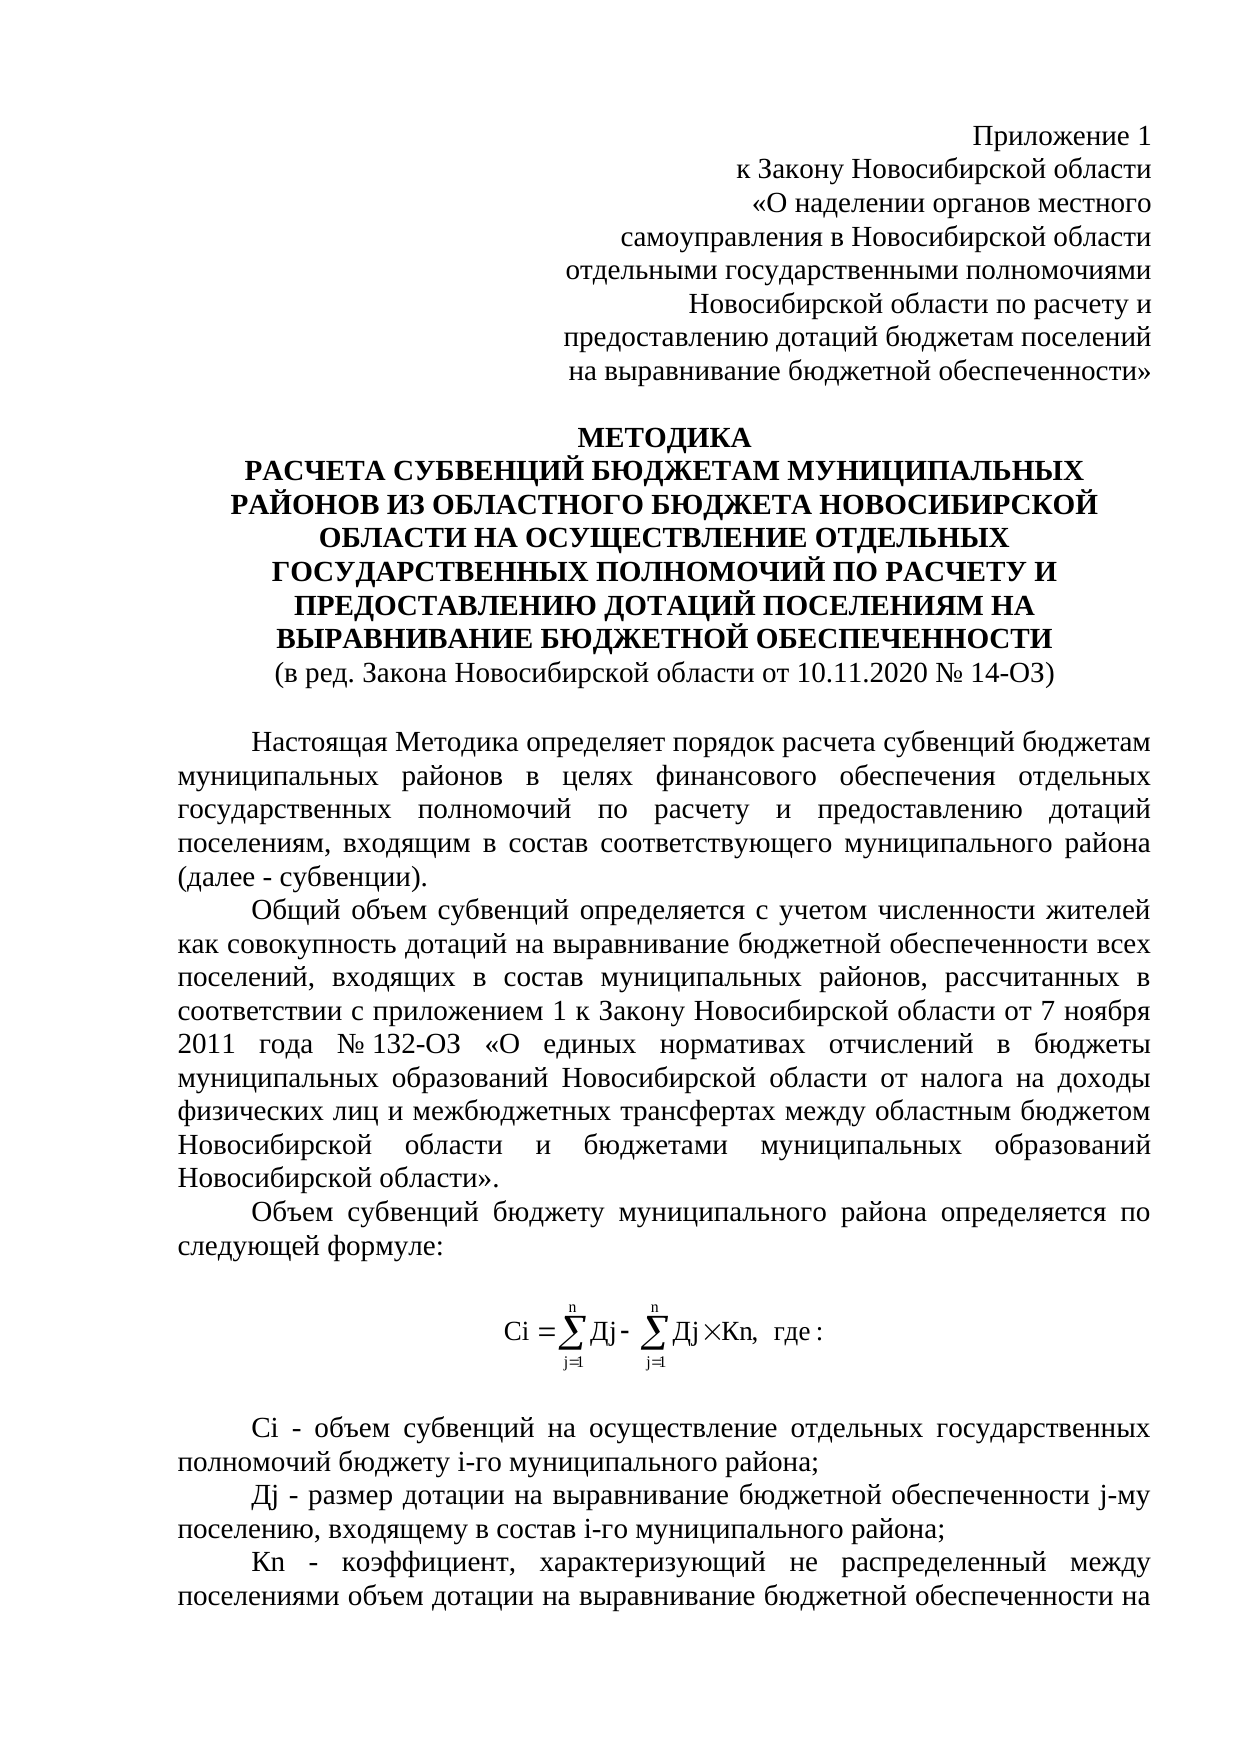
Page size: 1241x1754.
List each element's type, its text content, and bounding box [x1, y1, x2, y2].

text Общий объем субвенций определяется с учетом численности жителей как совокупность дотаций на выравнивание бюджетной обеспеченности всех поселений, входящих в состав муниципальных районов, рассчитанных в соответствии с приложением 1 к Закону Новосибирской области от 7 ноября 2011 года № 132-ОЗ «О единых нормативах отчислений в бюджеты муниципальных образований Новосибирской области от налога на доходы физических лиц и межбюджетных трансфертах между областным бюджетом Новосибирской области и бюджетами муниципальных образований Новосибирской области». [177, 892, 1152, 1194]
text на выравнивание бюджетной обеспеченности» [177, 353, 1152, 386]
title ПРЕДОСТАВЛЕНИЮ ДОТАЦИЙ ПОСЕЛЕНИЯМ НА ВЫРАВНИВАНИЕ БЮДЖЕТНОЙ ОБЕСПЕЧЕННОСТИ [177, 588, 1152, 655]
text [177, 1544, 1152, 1612]
text Настоящая Методика определяет порядок расчета субвенций бюджетам муниципальных районов в целях финансового обеспечения отдельных государственных полномочий по расчету и предоставлению дотаций поселениям, входящим в состав соответствующего муниципального района (далее - субвенции). [177, 724, 1152, 892]
text Новосибирской области по расчету и [177, 286, 1152, 319]
text Объем субвенций бюджету муниципального района определяется по следующей формуле: [177, 1194, 1152, 1261]
text отдельными государственными полномочиями [177, 252, 1152, 286]
title РАСЧЕТА СУБВЕНЦИЙ БЮДЖЕТАМ МУНИЦИПАЛЬНЫХ РАЙОНОВ ИЗ ОБЛАСТНОГО БЮДЖЕТА НОВОСИБИРСКОЙ ОБЛАСТИ НА ОСУЩЕСТВЛЕНИЕ ОТДЕЛЬНЫХ ГОСУДАРСТВЕННЫХ ПОЛНОМОЧИЙ ПО РАСЧЕТУ И [177, 453, 1152, 588]
text «О наделении органов местного [177, 185, 1152, 219]
title МЕТОДИКА [177, 420, 1152, 453]
text самоуправления в Новосибирской области [177, 219, 1152, 252]
text Приложение 1 [177, 118, 1152, 152]
text Сi - объем субвенций на осуществление отдельных государственных полномочий бюджету i-го муниципального района; [177, 1410, 1152, 1477]
text предоставлению дотаций бюджетам поселений [177, 319, 1152, 353]
text Дj - размер дотации на выравнивание бюджетной обеспеченности j-му поселению, входящему в состав i-го муниципального района; [177, 1477, 1152, 1544]
text (в ред. Закона Новосибирской области от 10.11.2020 № 14-ОЗ) [177, 655, 1152, 688]
text к Закону Новосибирской области [177, 152, 1152, 185]
